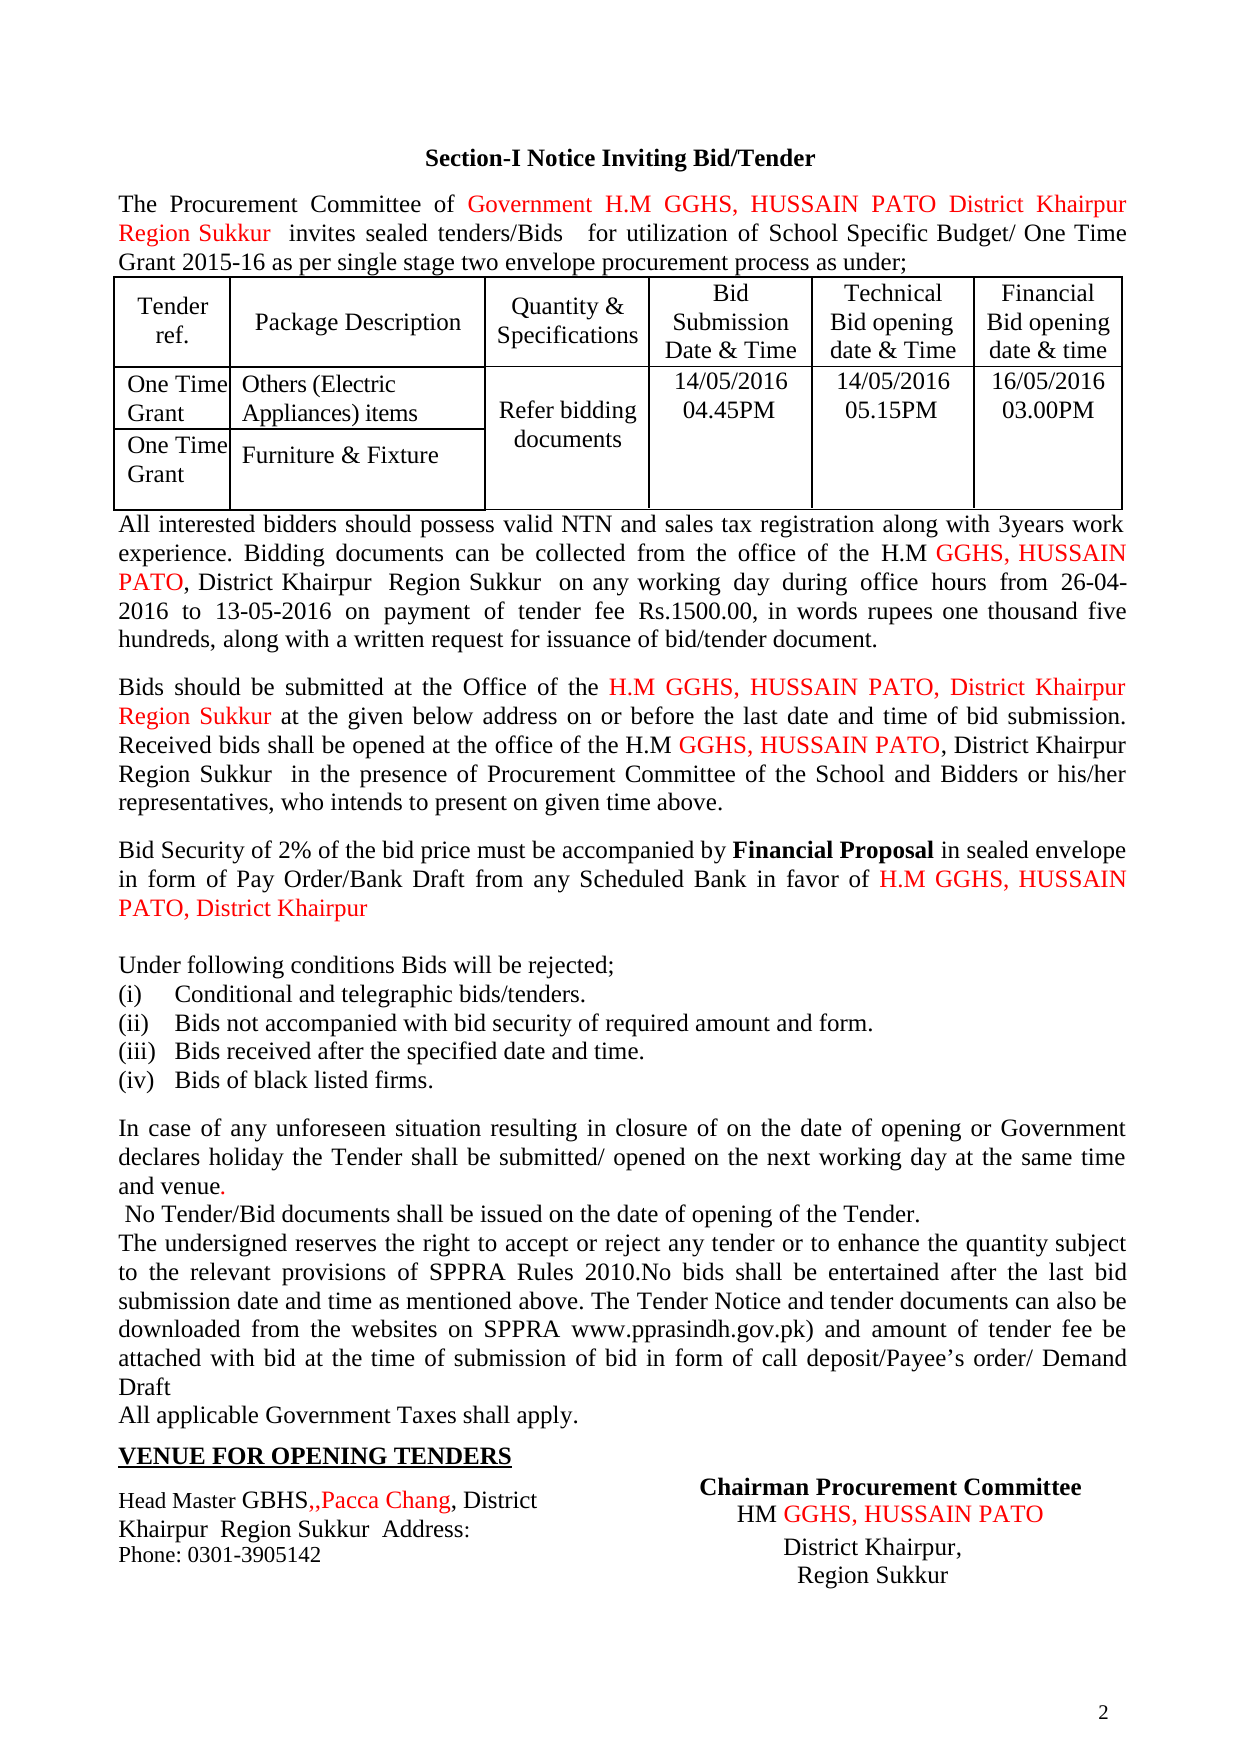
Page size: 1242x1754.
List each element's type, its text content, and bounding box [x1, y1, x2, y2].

text No Tender/Bid documents shall be issued on the date of opening of the Tender. [124, 1199, 923, 1228]
table_cell 14/05/2016 04.45PM [649, 367, 812, 509]
text All applicable Government Taxes shall apply. [118, 1401, 582, 1428]
text Section-I Notice Inviting Bid/Tender [425, 143, 1137, 172]
text The Procurement Committee of Government H.M GGHS, HUSSAIN PATO District Khairpur Region Sukkur invites sealed tenders/Bids for utilization of School Specific Budget/ One Time Grant 2015-16 as per single stage two envelope procurement process as under; [118, 189, 1127, 276]
text District Khairpur, Region Sukkur [718, 1532, 1027, 1589]
text Phone: 0301-3905142 [86, 1543, 555, 1568]
table_header Tender ref. [115, 278, 229, 366]
text The undersigned reserves the right to accept or reject any tender or to enhance the quantity subject to the relevant provisions of SPPRA Rules 2010.No bids shall be entertained after the last bid submission date and time as mentioned above. The Tender Notice and tender documents can also be downloaded from the websites on SPPRA www.pprasindh.gov.pk) and amount of tender fee be attached with bid at the time of submission of bid in form of call deposit/Payee’s order/ Demand Draft [118, 1228, 1127, 1401]
table_header Package Description [231, 278, 484, 366]
table_cell Others (Electric Appliances) items [231, 368, 484, 428]
table_cell 16/05/2016 03.00PM [974, 367, 1121, 509]
text Under following conditions Bids will be rejected; (i) Conditional and telegraphic bids/tenders. [118, 950, 619, 1008]
text (ii) Bids not accompanied with bid security of required amount and form. (iii) Bids received after the specified date and time. [118, 1008, 877, 1065]
text HM GGHS, HUSSAIN PATO [643, 1501, 1137, 1528]
text Bid Security of 2% of the bid price must be accompanied by Financial Proposal in sealed envelope in form of Pay Order/Bank Draft from any Scheduled Bank in favor of H.M GGHS, HUSSAIN PATO, District Khairpur [118, 835, 1127, 921]
table_cell 14/05/2016 05.15PM [812, 367, 974, 509]
text (iv) Bids of black listed firms. [118, 1065, 438, 1094]
table_header Quantity & Specifications [486, 278, 648, 366]
table_header Financial Bid opening date & time [975, 278, 1121, 366]
text Head Master GBHS,,Pacca Chang, District Khairpur Region Sukkur Address: [118, 1485, 559, 1543]
text Bids should be submitted at the Office of the H.M GGHS, HUSSAIN PATO, District Khairpur Region Sukkur at the given below address on or before the last date and time of bid submission. Received bids shall be opened at the office of the H.M GGHS, HUSSAIN PATO, District Khairpur Region Sukkur in the presence of Procurement Committee of the School and Bidders or his/her representatives, who intends to present on given time above. [118, 672, 1126, 816]
table_cell One Time Grant [115, 430, 229, 509]
text In case of any unforeseen situation resulting in closure of on the date of opening or Government declares holiday the Tender shall be submitted/ opened on the next working day at the same time and venue. [118, 1113, 1126, 1199]
text All interested bidders should possess valid NTN and sales tax registration along with 3years work [118, 511, 1126, 538]
table_cell One Time Grant [115, 368, 229, 428]
table_header Bid Submission Date & Time [650, 278, 811, 366]
text VENUE FOR OPENING TENDERS [118, 1443, 582, 1470]
table_cell Furniture & Fixture [231, 430, 484, 509]
text Chairman Procurement Committee [643, 1472, 1137, 1501]
table_cell Refer bidding documents [486, 367, 649, 509]
table_header Technical Bid opening date & Time [813, 278, 973, 366]
text experience. Bidding documents can be collected from the office of the H.M GGHS, HUSSAIN PATO, District Khairpur Region Sukkur on any working day during office hours from 26-04-2016 to 13-05-2016 on payment of tender fee Rs.1500.00, in words rupees one thousand five hundreds, along with a written request for issuance of bid/tender document. [118, 538, 1127, 653]
